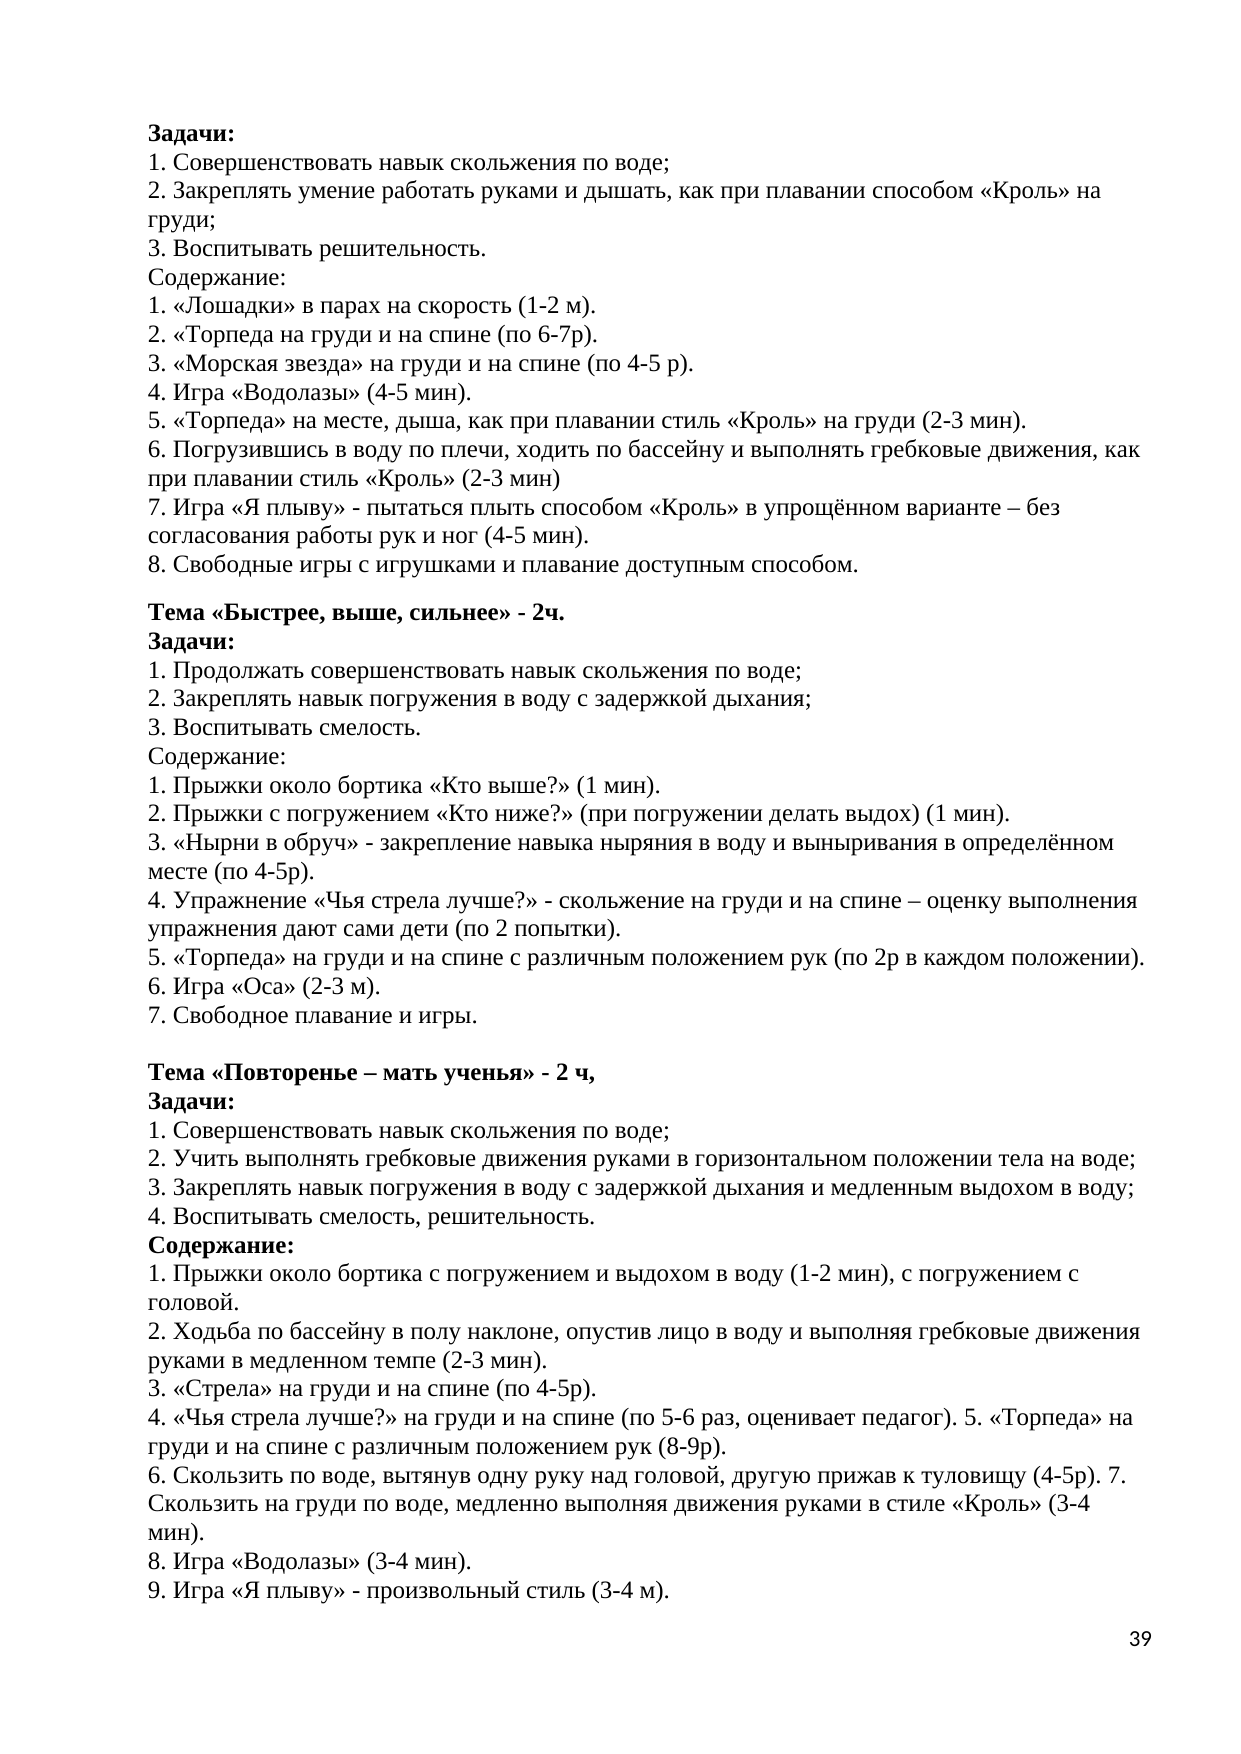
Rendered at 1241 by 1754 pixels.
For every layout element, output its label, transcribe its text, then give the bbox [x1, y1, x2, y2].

text 2. Закреплять навык погружения в воду с задержкой дыхания; [148, 683, 1152, 712]
text 6. Погрузившись в воду по плечи, ходить по бассейну и выполнять гребковые движения, как при плавании стиль «Кроль» (2-3 мин) [148, 434, 1152, 492]
text 3. «Морская звезда» на груди и на спине (по 4-5 р). [148, 348, 1152, 377]
text 2. «Торпеда на груди и на спине (по 6-7р). [148, 319, 1152, 348]
text Задачи: [148, 626, 1152, 655]
text 4. Упражнение «Чья стрела лучше?» - скольжение на груди и на спине – оценку выполнения упражнения дают сами дети (по 2 попытки). [148, 885, 1152, 942]
text 1. Совершенствовать навык скольжения по воде; [148, 1115, 1152, 1143]
text Задачи: [148, 118, 1152, 147]
text 8. Свободные игры с игрушками и плавание доступным способом. [148, 549, 1152, 578]
text 5. «Торпеда» на груди и на спине с различным положением рук (по 2р в каждом положении). [148, 942, 1152, 971]
text 9. Игра «Я плыву» - произвольный стиль (3-4 м). [148, 1575, 1152, 1603]
text 4. «Чья стрела лучше?» на груди и на спине (по 5-6 раз, оценивает педагог). 5. «Торпеда» на груди и на спине с различным положением рук (8-9р). [148, 1402, 1152, 1460]
text 7. Игра «Я плыву» - пытаться плыть способом «Кроль» в упрощённом варианте – без согласования работы рук и ног (4-5 мин). [148, 492, 1152, 549]
text 6. Игра «Оса» (2-3 м). [148, 971, 1152, 1000]
text 1. Совершенствовать навык скольжения по воде; [148, 147, 1152, 176]
text 1. Продолжать совершенствовать навык скольжения по воде; [148, 655, 1152, 683]
text 1. «Лошадки» в парах на скорость (1-2 м). [148, 291, 1152, 319]
text 3. «Стрела» на груди и на спине (по 4-5р). [148, 1373, 1152, 1402]
text 2. Учить выполнять гребковые движения руками в горизонтальном положении тела на воде; [148, 1143, 1152, 1172]
text 4. Игра «Водолазы» (4-5 мин). [148, 377, 1152, 406]
text Тема «Быстрее, выше, сильнее» - 2ч. [148, 597, 1152, 626]
text 3. Закреплять навык погружения в воду с задержкой дыхания и медленным выдохом в воду; [148, 1172, 1152, 1201]
text 2. Прыжки с погружением «Кто ниже?» (при погружении делать выдох) (1 мин). [148, 798, 1152, 827]
text 2. Закреплять умение работать руками и дышать, как при плавании способом «Кроль» на груди; [148, 176, 1152, 233]
text 5. «Торпеда» на месте, дыша, как при плавании стиль «Кроль» на груди (2-3 мин). [148, 406, 1152, 434]
text Тема «Повторенье – мать ученья» - 2 ч, [148, 1057, 1152, 1086]
text 1. Прыжки около бортика «Кто выше?» (1 мин). [148, 770, 1152, 798]
text Содержание: [148, 1230, 1152, 1258]
text Содержание: [148, 741, 1152, 770]
text 8. Игра «Водолазы» (3-4 мин). [148, 1546, 1152, 1575]
text Содержание: [148, 262, 1152, 291]
text 7. Свободное плавание и игры. [148, 1000, 1152, 1028]
text 6. Скользить по воде, вытянув одну руку над головой, другую прижав к туловищу (4-5р). 7. Скользить на груди по воде, медленно выполняя движения руками в стиле «Кроль» (3-4 мин). [148, 1460, 1152, 1546]
text 2. Ходьба по бассейну в полу наклоне, опустив лицо в воду и выполняя гребковые движения руками в медленном темпе (2-3 мин). [148, 1316, 1152, 1373]
text 1. Прыжки около бортика с погружением и выдохом в воду (1-2 мин), с погружением с головой. [148, 1258, 1152, 1316]
text 3. Воспитывать решительность. [148, 233, 1152, 262]
text 4. Воспитывать смелость, решительность. [148, 1201, 1152, 1230]
text Задачи: [148, 1086, 1152, 1115]
text 3. «Нырни в обруч» - закрепление навыка ныряния в воду и выныривания в определённом месте (по 4-5р). [148, 827, 1152, 885]
text 3. Воспитывать смелость. [148, 712, 1152, 741]
